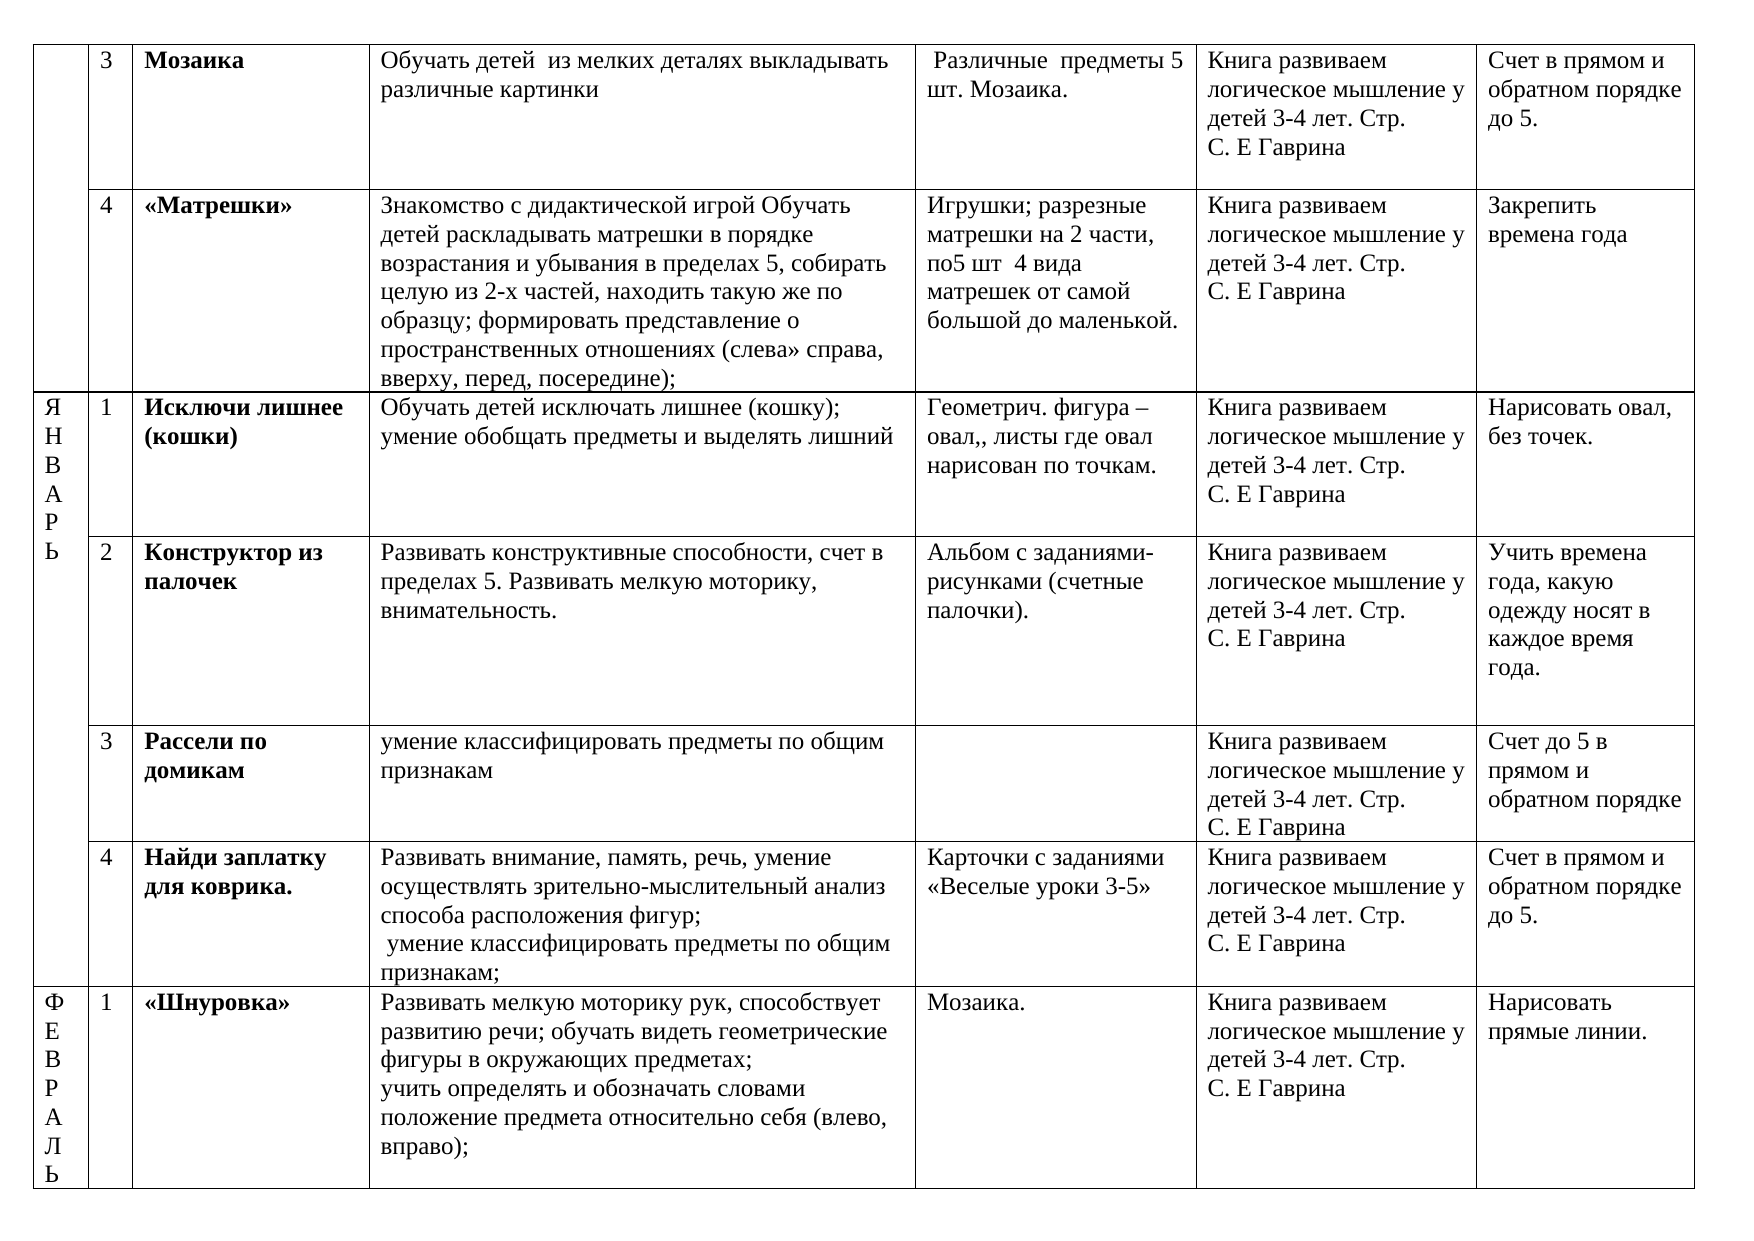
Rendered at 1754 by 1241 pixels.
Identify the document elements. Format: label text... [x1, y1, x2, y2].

table_cell «Шнуровка» [133, 987, 369, 1188]
table_cell Знакомство с дидактической игрой Обучать детей раскладывать матрешки в порядке возрастания и убывания в пределах 5, собирать целую из 2-х частей, находить такую же по образцу; формировать представление о пространственных отношениях (слева» справа, вверху, перед, посередине); [370, 190, 915, 391]
table_cell Развивать мелкую моторику рук, способствует развитию речи; обучать видеть геометрические фигуры в окружающих предметах; учить определять и обозначать словами положение предмета относительно себя (влево, вправо); [370, 987, 915, 1188]
table_cell Счет в прямом и обратном порядке до 5. [1477, 842, 1694, 986]
table_cell 2 [89, 537, 132, 725]
table_cell 4 [89, 842, 132, 986]
table_cell умение классифицировать предметы по общим признакам [370, 726, 915, 841]
table_cell 3 [89, 45, 132, 189]
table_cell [1197, 987, 1476, 1188]
table_cell Счет в прямом и обратном порядке до 5. [1477, 45, 1694, 189]
table_cell Книга развиваем логическое мышление у детей 3-4 лет. Стр. С. Е Гаврина [1197, 190, 1476, 391]
table_cell Геометрич. фигура –овал,, листы где овал нарисован по точкам. [916, 393, 1196, 536]
table_cell 4 [89, 190, 132, 391]
table_cell «Матрешки» [133, 190, 369, 391]
table_cell Конструктор из палочек [133, 537, 369, 725]
table_cell Нарисовать прямые линии. [1477, 987, 1694, 1188]
table_cell Книга развиваем логическое мышление у детей 3-4 лет. Стр. С. Е Гаврина [1197, 393, 1476, 536]
table_cell Я Н В А Р Ь [34, 393, 88, 986]
table_cell Ф Е В Р А Л Ь [34, 987, 88, 1188]
table_cell Исключи лишнее (кошки) [133, 393, 369, 536]
table_cell Нарисовать овал, без точек. [1477, 393, 1694, 536]
table_cell Мозаика. [916, 987, 1196, 1188]
table_cell 1 [89, 987, 132, 1188]
table_cell Книга развиваем логическое мышление у детей 3-4 лет. Стр. С. Е Гаврина [1197, 842, 1476, 986]
table_cell Альбом с заданиями- рисунками (счетные палочки). [916, 537, 1196, 725]
table_cell Найди заплатку для коврика. [133, 842, 369, 986]
table_cell Рассели по домикам [133, 726, 369, 841]
table_cell Различные предметы 5 шт. Мозаика. [916, 45, 1196, 189]
table_cell Книга развиваем логическое мышление у детей 3-4 лет. Стр. С. Е Гаврина [1197, 726, 1476, 841]
table_cell Счет до 5 в прямом и обратном порядке [1477, 726, 1694, 841]
table_cell Книга развиваем логическое мышление у детей 3-4 лет. Стр. С. Е Гаврина [1197, 537, 1476, 725]
table_cell Развивать внимание, память, речь, умение осуществлять зрительно-мыслительный анализ способа расположения фигур; умение классифицировать предметы по общим признакам; [370, 842, 915, 986]
table_cell Карточки с заданиями «Веселые уроки 3-5» [916, 842, 1196, 986]
table_cell 3 [89, 726, 132, 841]
table_cell Учить времена года, какую одежду носят в каждое время года. [1477, 537, 1694, 725]
table_cell Развивать конструктивные способности, счет в пределах 5. Развивать мелкую моторику, внимательность. [370, 537, 915, 725]
table_cell 1 [89, 393, 132, 536]
table_cell Закрепить времена года [1477, 190, 1694, 391]
table_cell Игрушки; разрезные матрешки на 2 части, по5 шт 4 вида матрешек от самой большой до маленькой. [916, 190, 1196, 391]
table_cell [1197, 45, 1476, 189]
table_cell Обучать детей из мелких деталях выкладывать различные картинки [370, 45, 915, 189]
table_cell Мозаика [133, 45, 369, 189]
table_cell [916, 726, 1196, 841]
table_cell Обучать детей исключать лишнее (кошку); умение обобщать предметы и выделять лишний [370, 393, 915, 536]
